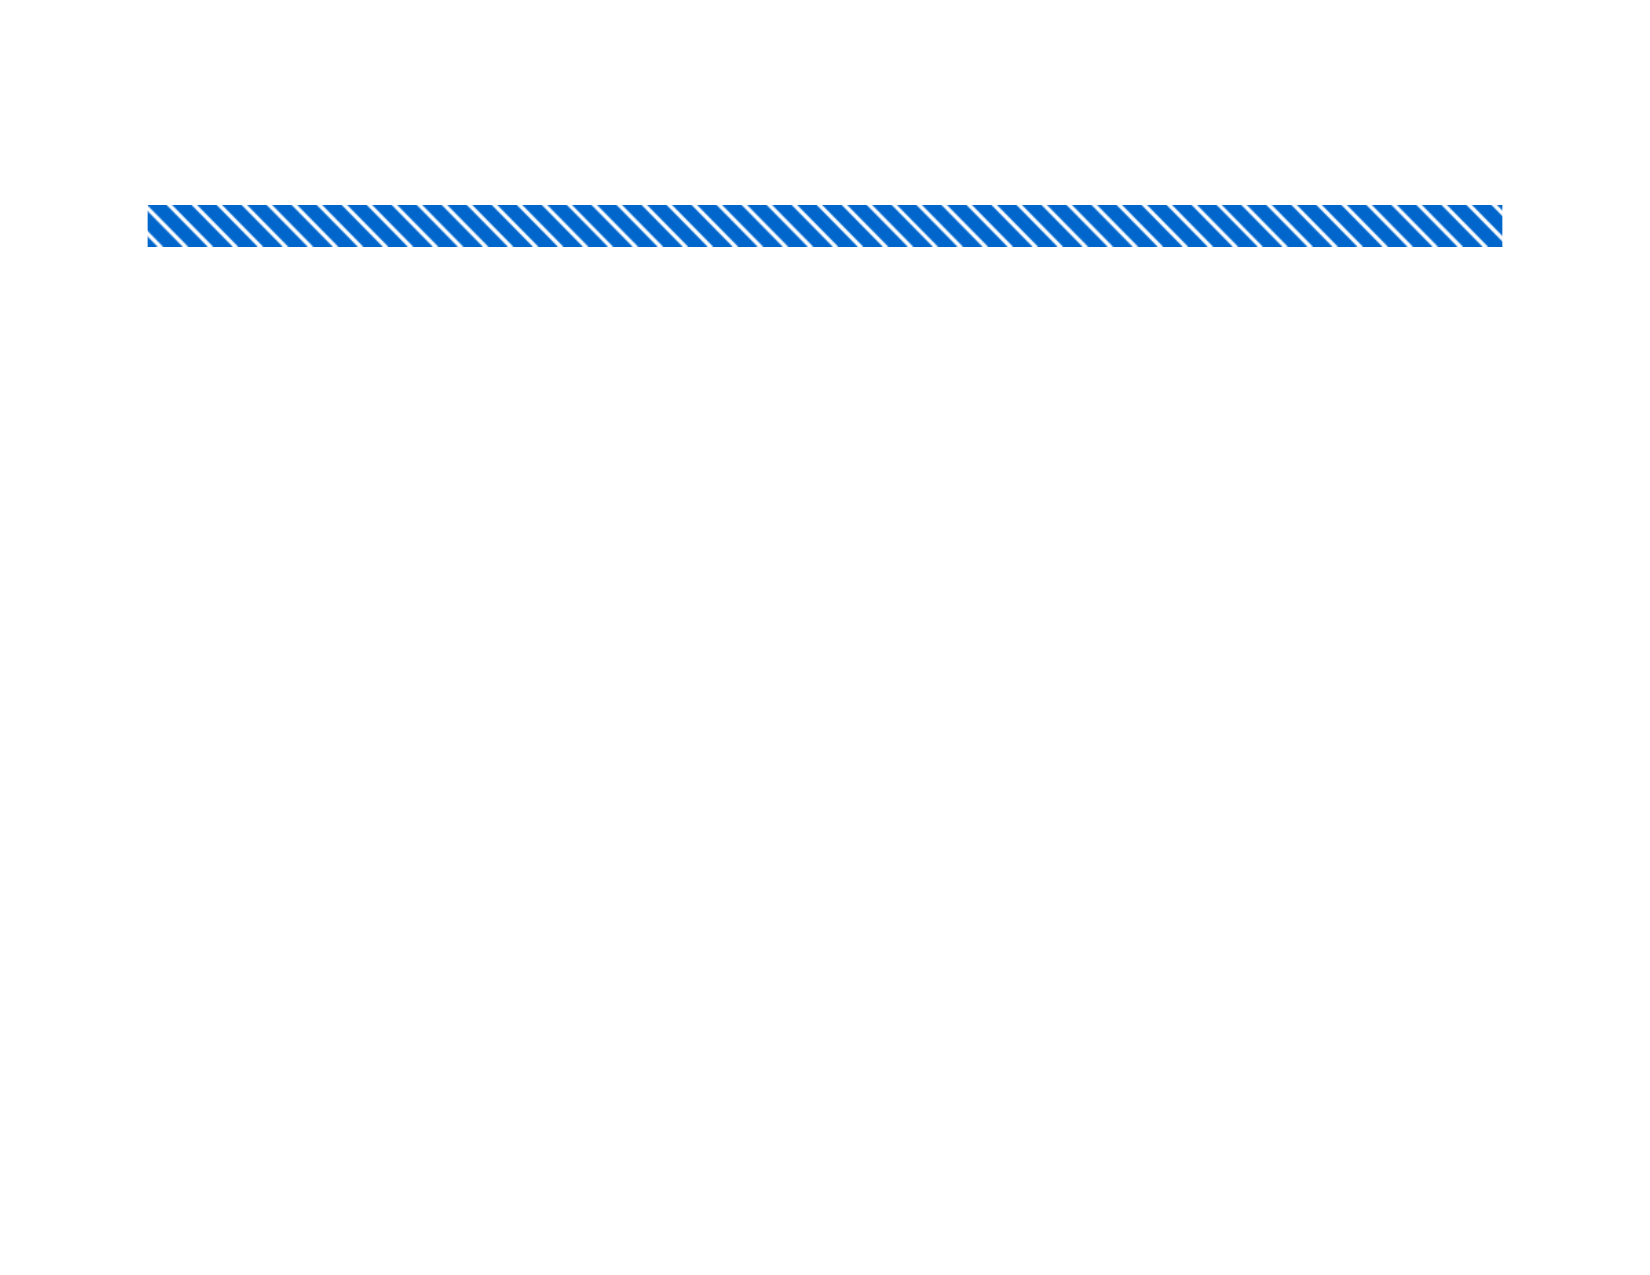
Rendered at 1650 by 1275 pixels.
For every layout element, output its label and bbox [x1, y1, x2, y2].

picture [147, 205, 1503, 247]
